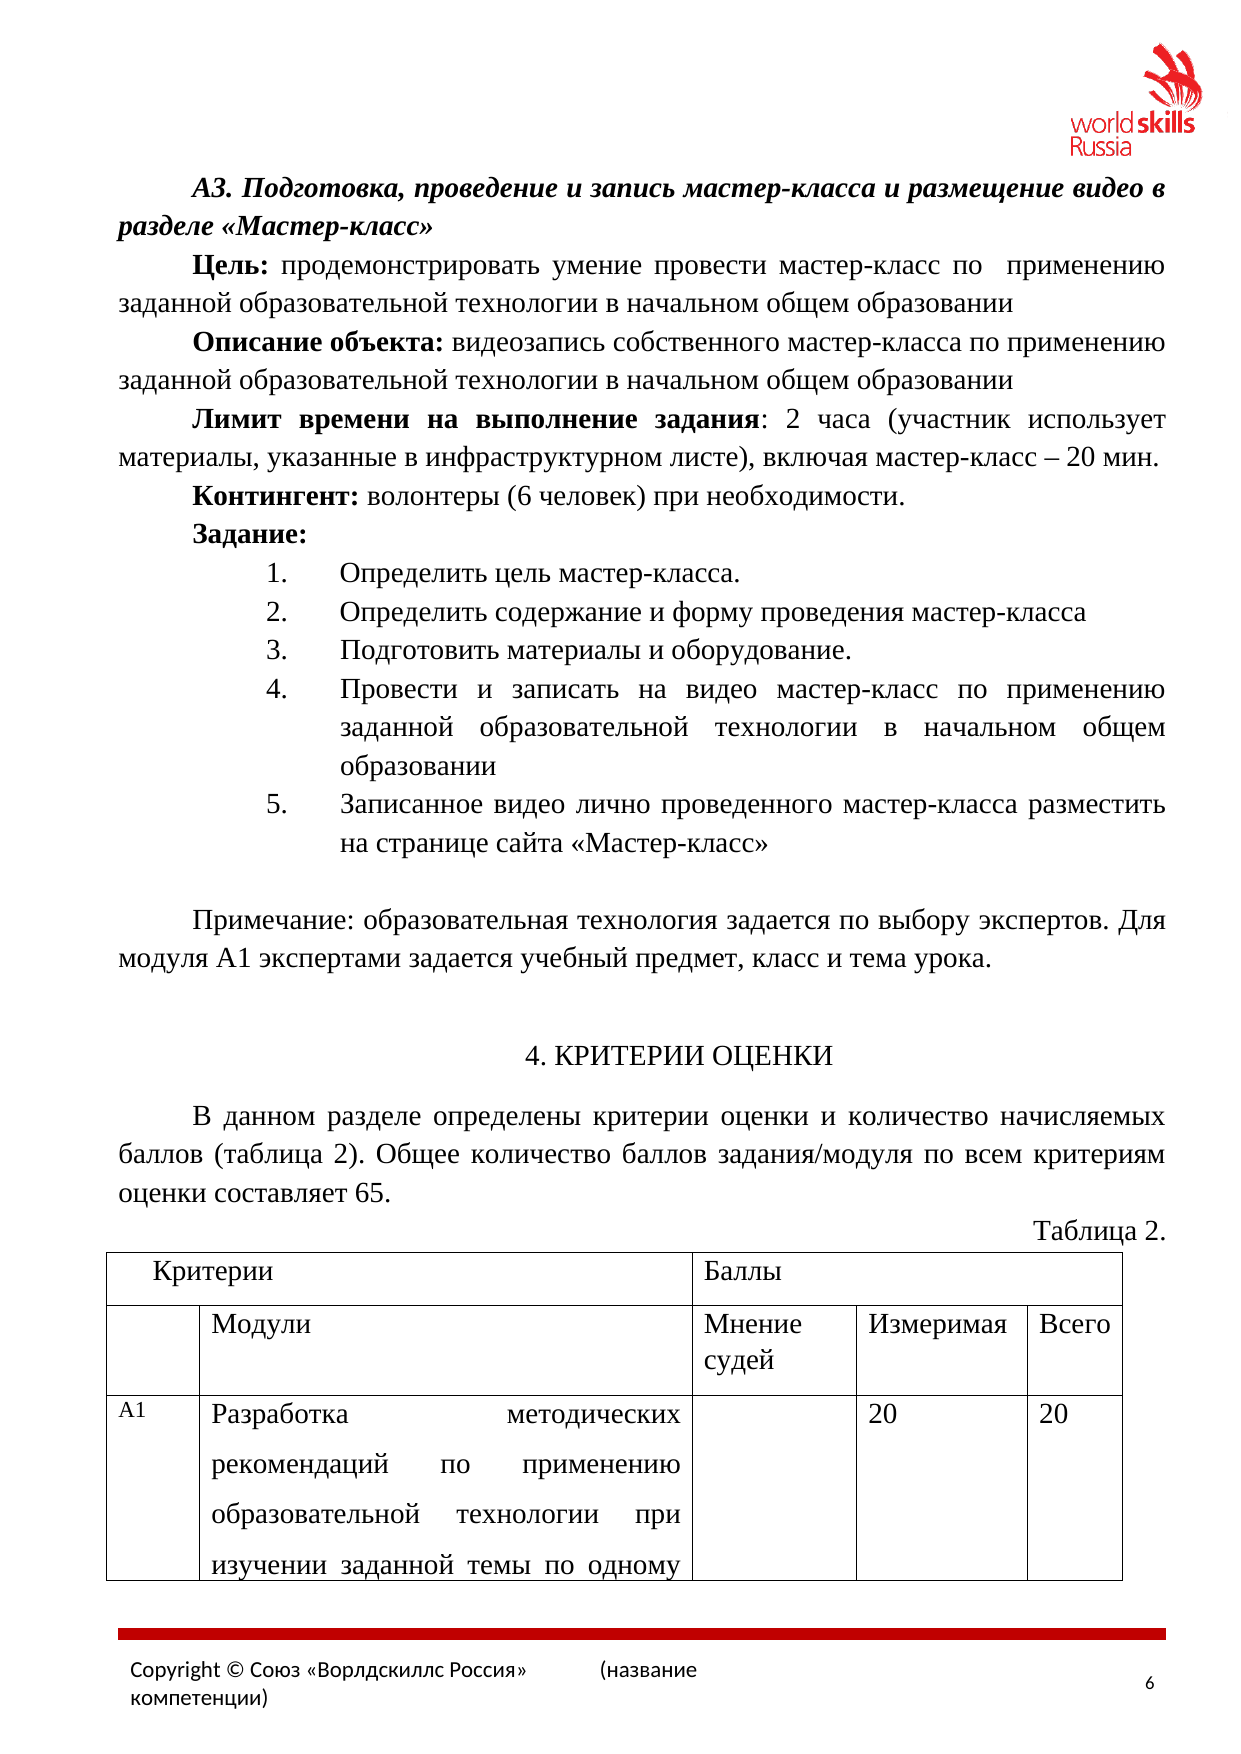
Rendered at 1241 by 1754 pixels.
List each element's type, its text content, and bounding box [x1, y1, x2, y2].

list Провести и записать на видео мастер-класс по применению заданной образовательной технологии в начальном общем образовании [266, 671, 1166, 781]
list Определить цель мастер-класса. [266, 555, 1166, 589]
list Подготовить материалы и оборудование. [266, 632, 1166, 666]
list Записанное видео лично проведенного мастер-класса разместить на странице сайта «Мастер-класс» [266, 786, 1166, 858]
table_cell [693, 1396, 856, 1580]
text В данном разделе определены критерии оценки и количество начисляемых баллов (таблица 2). Общее количество баллов задания/модуля по всем критериям оценки составляет 65. [118, 1098, 1166, 1208]
list Определить содержание и форму проведения мастер-класса [266, 594, 1166, 627]
table_header КрКритерии [107, 1253, 692, 1305]
text Таблица 2. [118, 1213, 1166, 1247]
text Цель: продемонстрировать умение провести мастер-класс по применению заданной образовательной технологии в начальном общем образовании [118, 247, 1166, 319]
table_cell Модули [200, 1306, 692, 1395]
table_header Баллы [693, 1253, 1122, 1305]
table_cell 20 [857, 1396, 1027, 1580]
text 4. Критерии оценки [192, 1038, 1166, 1072]
picture [1071, 42, 1228, 156]
table_cell 20 [1028, 1396, 1122, 1580]
table_cell [107, 1306, 199, 1395]
text Задание: [118, 517, 1166, 550]
text Описание объекта: видеозапись собственного мастер-класса по применению заданной образовательной технологии в начальном общем образовании [118, 324, 1166, 396]
table_cell Измеримая [857, 1306, 1027, 1395]
text Контингент: волонтеры (6 человек) при необходимости. [118, 478, 1166, 512]
table_cell Всего [1028, 1306, 1122, 1395]
text Примечание: образовательная технология задается по выбору экспертов. Для модуля А1 экспертами задается учебный предмет, класс и тема урока. [118, 902, 1166, 974]
text Лимит времени на выполнение задания: 2 часа (участник использует материалы, указанные в инфраструктурном листе), включая мастер-класс – 20 мин. [118, 401, 1166, 473]
table_cell Мнение судей [693, 1306, 856, 1395]
table_cell А1 [107, 1396, 199, 1580]
text А3. Подготовка, проведение и запись мастер-класса и размещение видео в разделе «Мастер-класс» [118, 170, 1166, 242]
